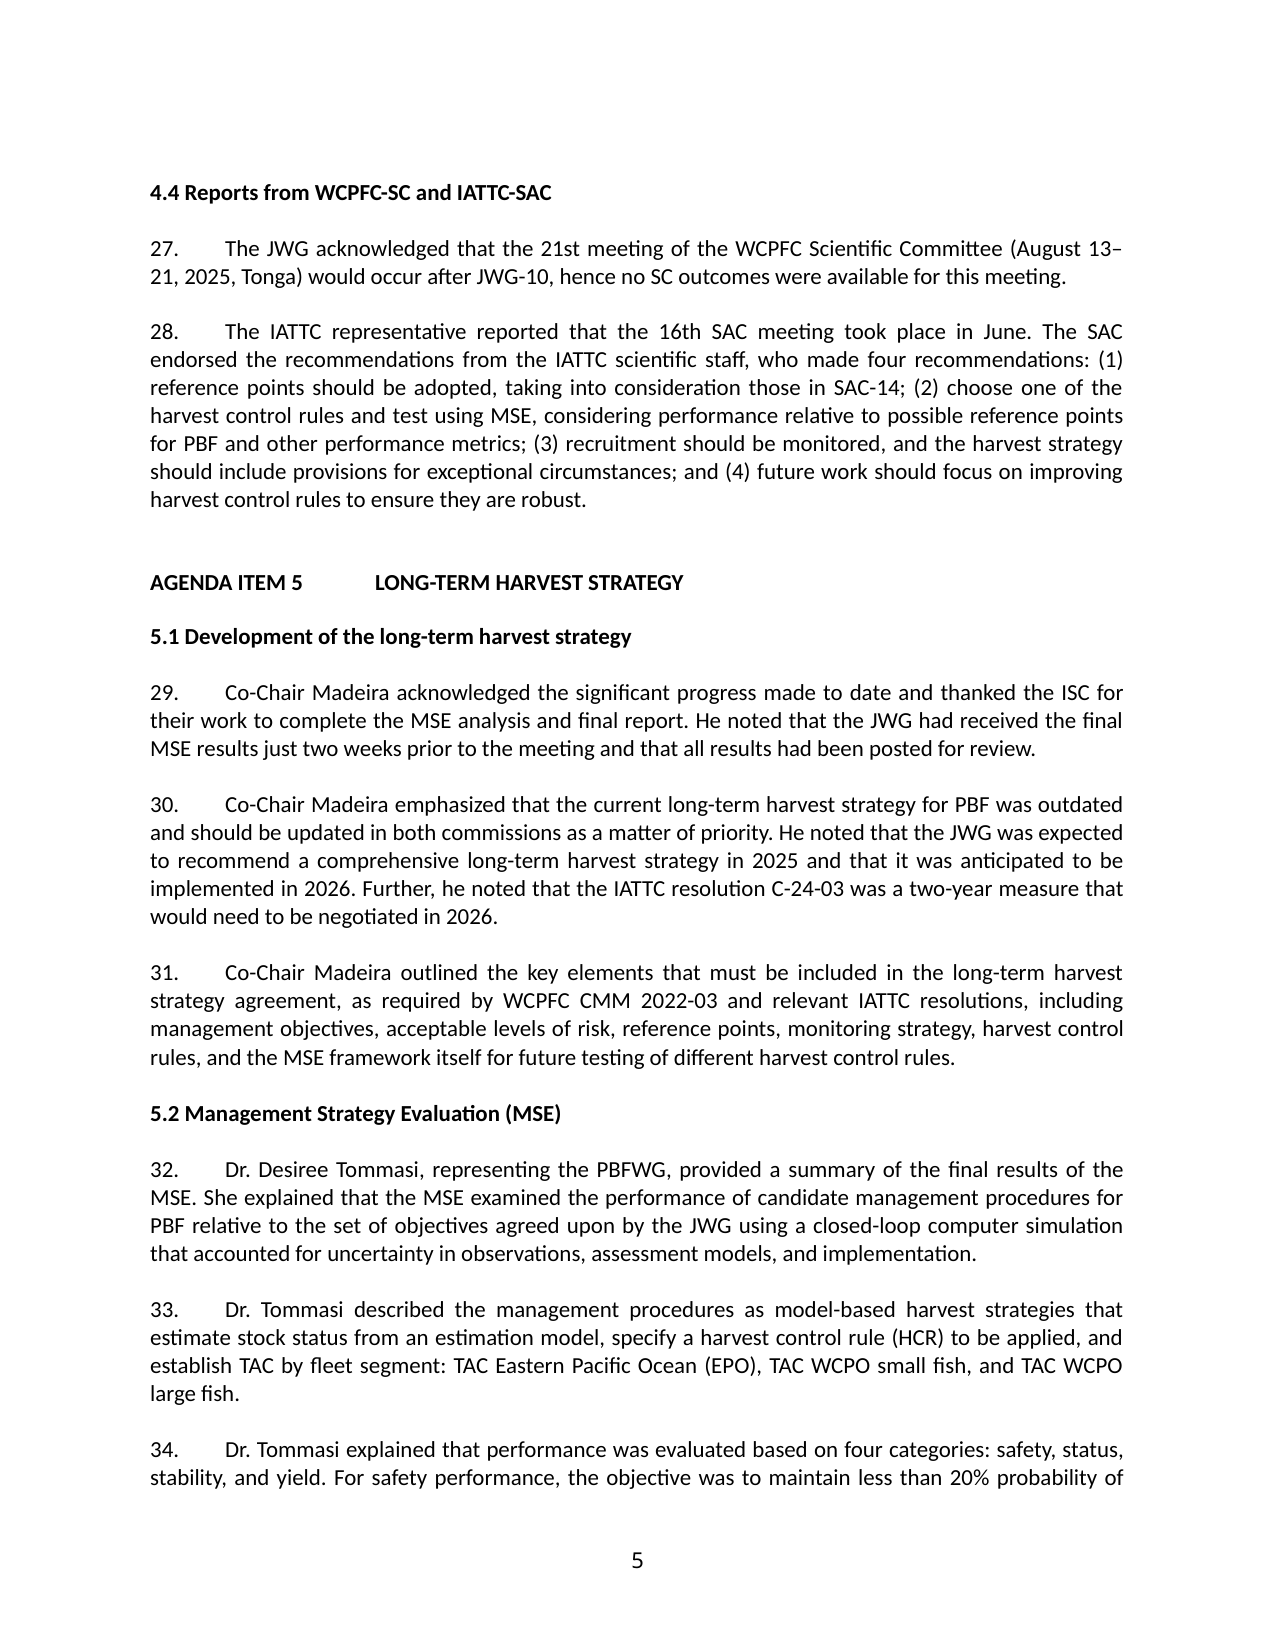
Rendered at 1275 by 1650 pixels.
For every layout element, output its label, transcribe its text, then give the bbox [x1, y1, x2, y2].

subtitle LONG-TERM HARVEST STRATEGY [150, 568, 1125, 596]
text 5.2 Management Strategy Evaluation (MSE) [150, 1099, 1125, 1127]
text 4.4 Reports from WCPFC-SC and IATTC-SAC [150, 178, 1125, 206]
list Dr. Desiree Tommasi, representing the PBFWG, provided a summary of the final results of the MSE. She explained that the MSE examined the performance of candidate management procedures for PBF relative to the set of objectives agreed upon by the JWG using a closed-loop computer simulation that accounted for uncertainty in observations, assessment models, and implementation. [150, 1155, 1125, 1267]
list Co-Chair Madeira outlined the key elements that must be included in the long-term harvest strategy agreement, as required by WCPFC CMM 2022-03 and relevant IATTC resolutions, including management objectives, acceptable levels of risk, reference points, monitoring strategy, harvest control rules, and the MSE framework itself for future testing of different harvest control rules. [150, 958, 1125, 1071]
list The IATTC representative reported that the 16th SAC meeting took place in June. The SAC endorsed the recommendations from the IATTC scientific staff, who made four recommendations: (1) reference points should be adopted, taking into consideration those in SAC-14; (2) choose one of the harvest control rules and test using MSE, considering performance relative to possible reference points for PBF and other performance metrics; (3) recruitment should be monitored, and the harvest strategy should include provisions for exceptional circumstances; and (4) future work should focus on improving harvest control rules to ensure they are robust. [150, 317, 1125, 513]
list Co-Chair Madeira acknowledged the significant progress made to date and thanked the ISC for their work to complete the MSE analysis and final report. He noted that the JWG had received the final MSE results just two weeks prior to the meeting and that all results had been posted for review. [150, 678, 1125, 762]
list Dr. Tommasi described the management procedures as model-based harvest strategies that estimate stock status from an estimation model, specify a harvest control rule (HCR) to be applied, and establish TAC by fleet segment: TAC Eastern Pacific Ocean (EPO), TAC WCPO small fish, and TAC WCPO large fish. [150, 1295, 1125, 1407]
text 5.1 Development of the long-term harvest strategy [150, 622, 1125, 650]
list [150, 1435, 1125, 1491]
list The JWG acknowledged that the 21st meeting of the WCPFC Scientific Committee (August 13–21, 2025, Tonga) would occur after JWG-10, hence no SC outcomes were available for this meeting. [150, 234, 1125, 290]
list Co-Chair Madeira emphasized that the current long-term harvest strategy for PBF was outdated and should be updated in both commissions as a matter of priority. He noted that the JWG was expected to recommend a comprehensive long-term harvest strategy in 2025 and that it was anticipated to be implemented in 2026. Further, he noted that the IATTC resolution C-24-03 was a two-year measure that would need to be negotiated in 2026. [150, 790, 1125, 931]
